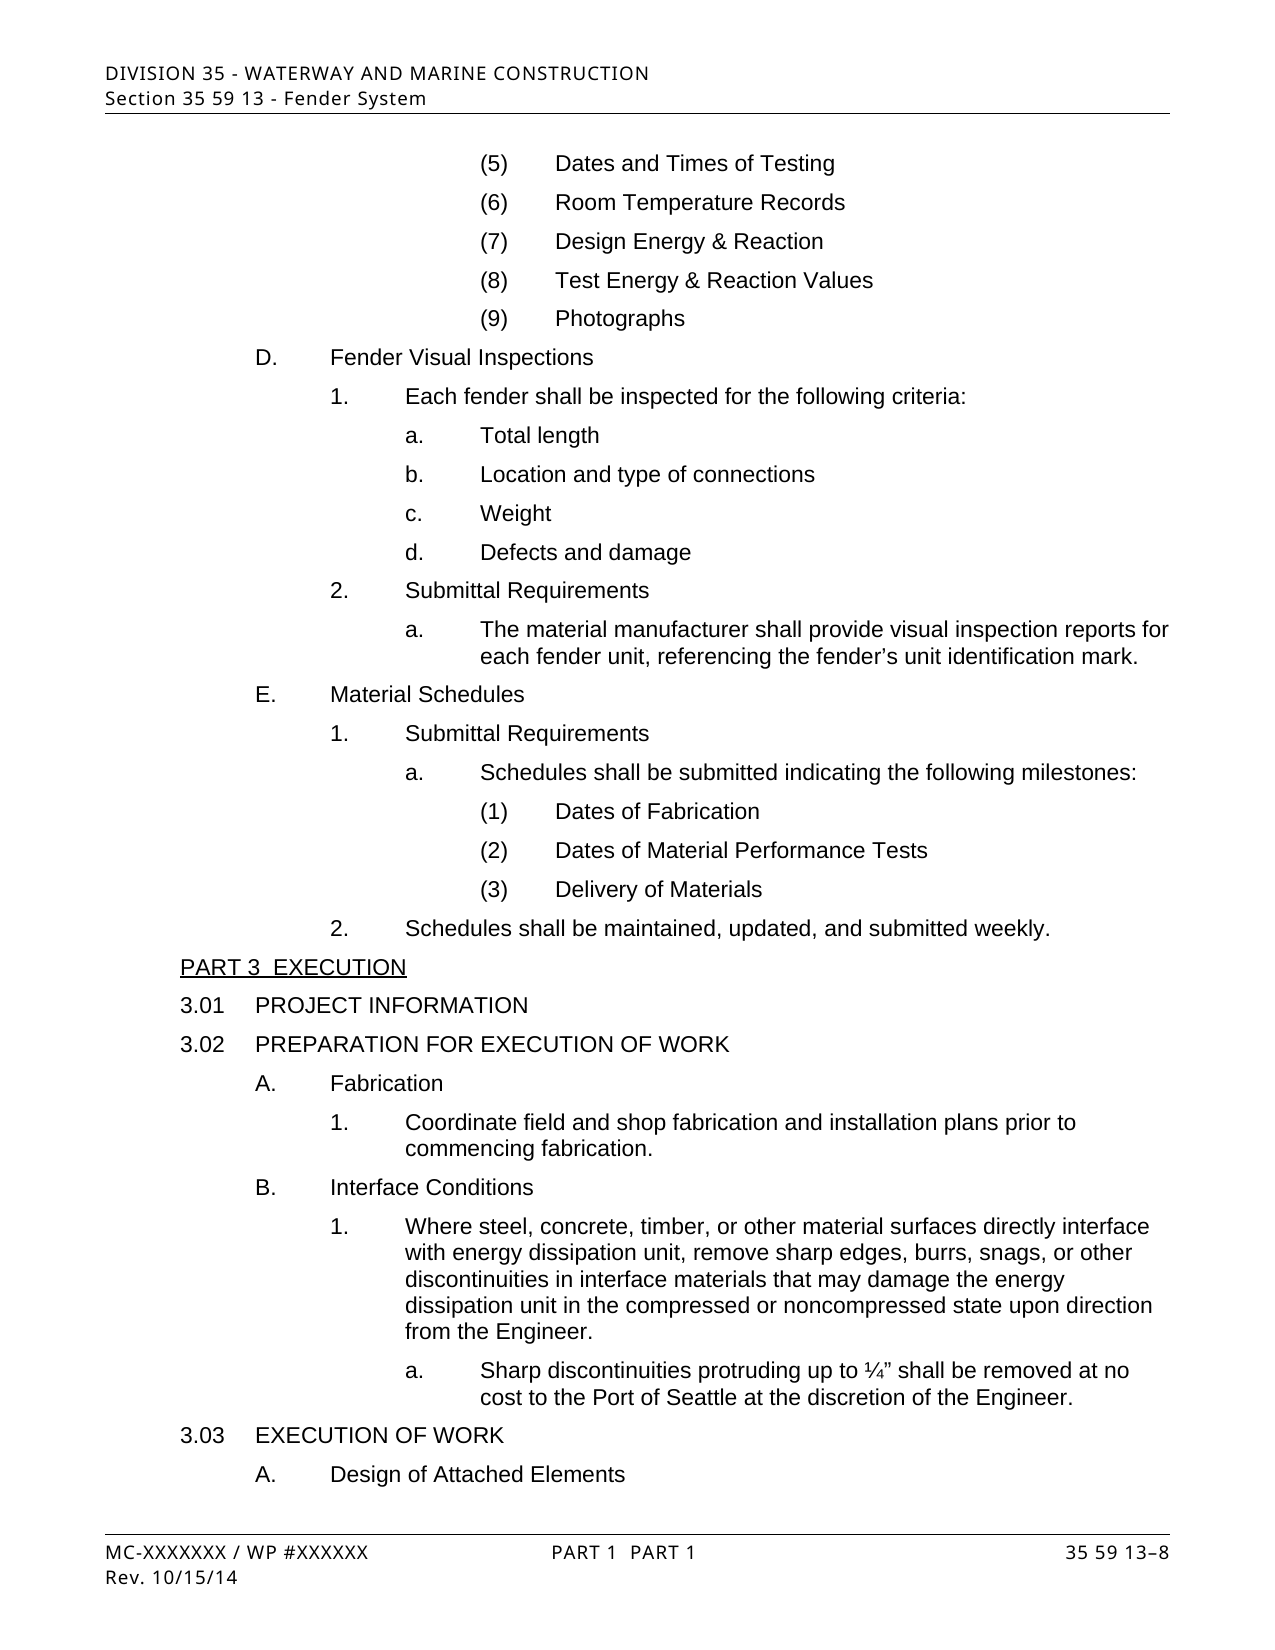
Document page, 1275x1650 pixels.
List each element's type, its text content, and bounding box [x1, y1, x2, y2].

list Dates of Fabrication [480, 798, 1170, 824]
list Photographs [480, 305, 1170, 332]
list Coordinate field and shop fabrication and installation plans prior to commencing fabrication. [330, 1109, 1170, 1162]
text EXECUTION [180, 953, 1170, 980]
list Defects and damage [405, 538, 1170, 565]
list Material Schedules [255, 681, 1170, 708]
list Test Energy & Reaction Values [480, 267, 1170, 293]
list PREPARATION FOR EXECUTION OF WORK [180, 1031, 1170, 1057]
list Design Energy & Reaction [480, 228, 1170, 254]
list Room Temperature Records [480, 189, 1170, 215]
list The material manufacturer shall provide visual inspection reports for each fender unit, referencing the fender’s unit identification mark. [405, 616, 1170, 669]
list Schedules shall be submitted indicating the following milestones: [405, 759, 1170, 786]
list Submittal Requirements [330, 577, 1170, 604]
list Dates and Times of Testing [480, 150, 1170, 176]
list PROJECT INFORMATION [180, 992, 1170, 1019]
list Location and type of connections [405, 461, 1170, 487]
list Interface Conditions [255, 1174, 1170, 1200]
list Dates of Material Performance Tests [480, 837, 1170, 863]
list Design of Attached Elements [255, 1461, 1170, 1488]
list Each fender shall be inspected for the following criteria: [330, 383, 1170, 409]
list Weight [405, 500, 1170, 526]
list Submittal Requirements [330, 720, 1170, 747]
list Where steel, concrete, timber, or other material surfaces directly interface with energy dissipation unit, remove sharp edges, burrs, snags, or other discontinuities in interface materials that may damage the energy dissipation unit in the compressed or noncompressed state upon direction from the Engineer. [330, 1213, 1170, 1345]
list Schedules shall be maintained, updated, and submitted weekly. [330, 914, 1170, 941]
list Fender Visual Inspections [255, 344, 1170, 371]
list Sharp discontinuities protruding up to ¼” shall be removed at no cost to the Port of Seattle at the discretion of the Engineer. [405, 1357, 1170, 1410]
list Delivery of Materials [480, 876, 1170, 902]
list Total length [405, 422, 1170, 448]
list EXECUTION OF WORK [180, 1422, 1170, 1449]
list Fabrication [255, 1070, 1170, 1096]
